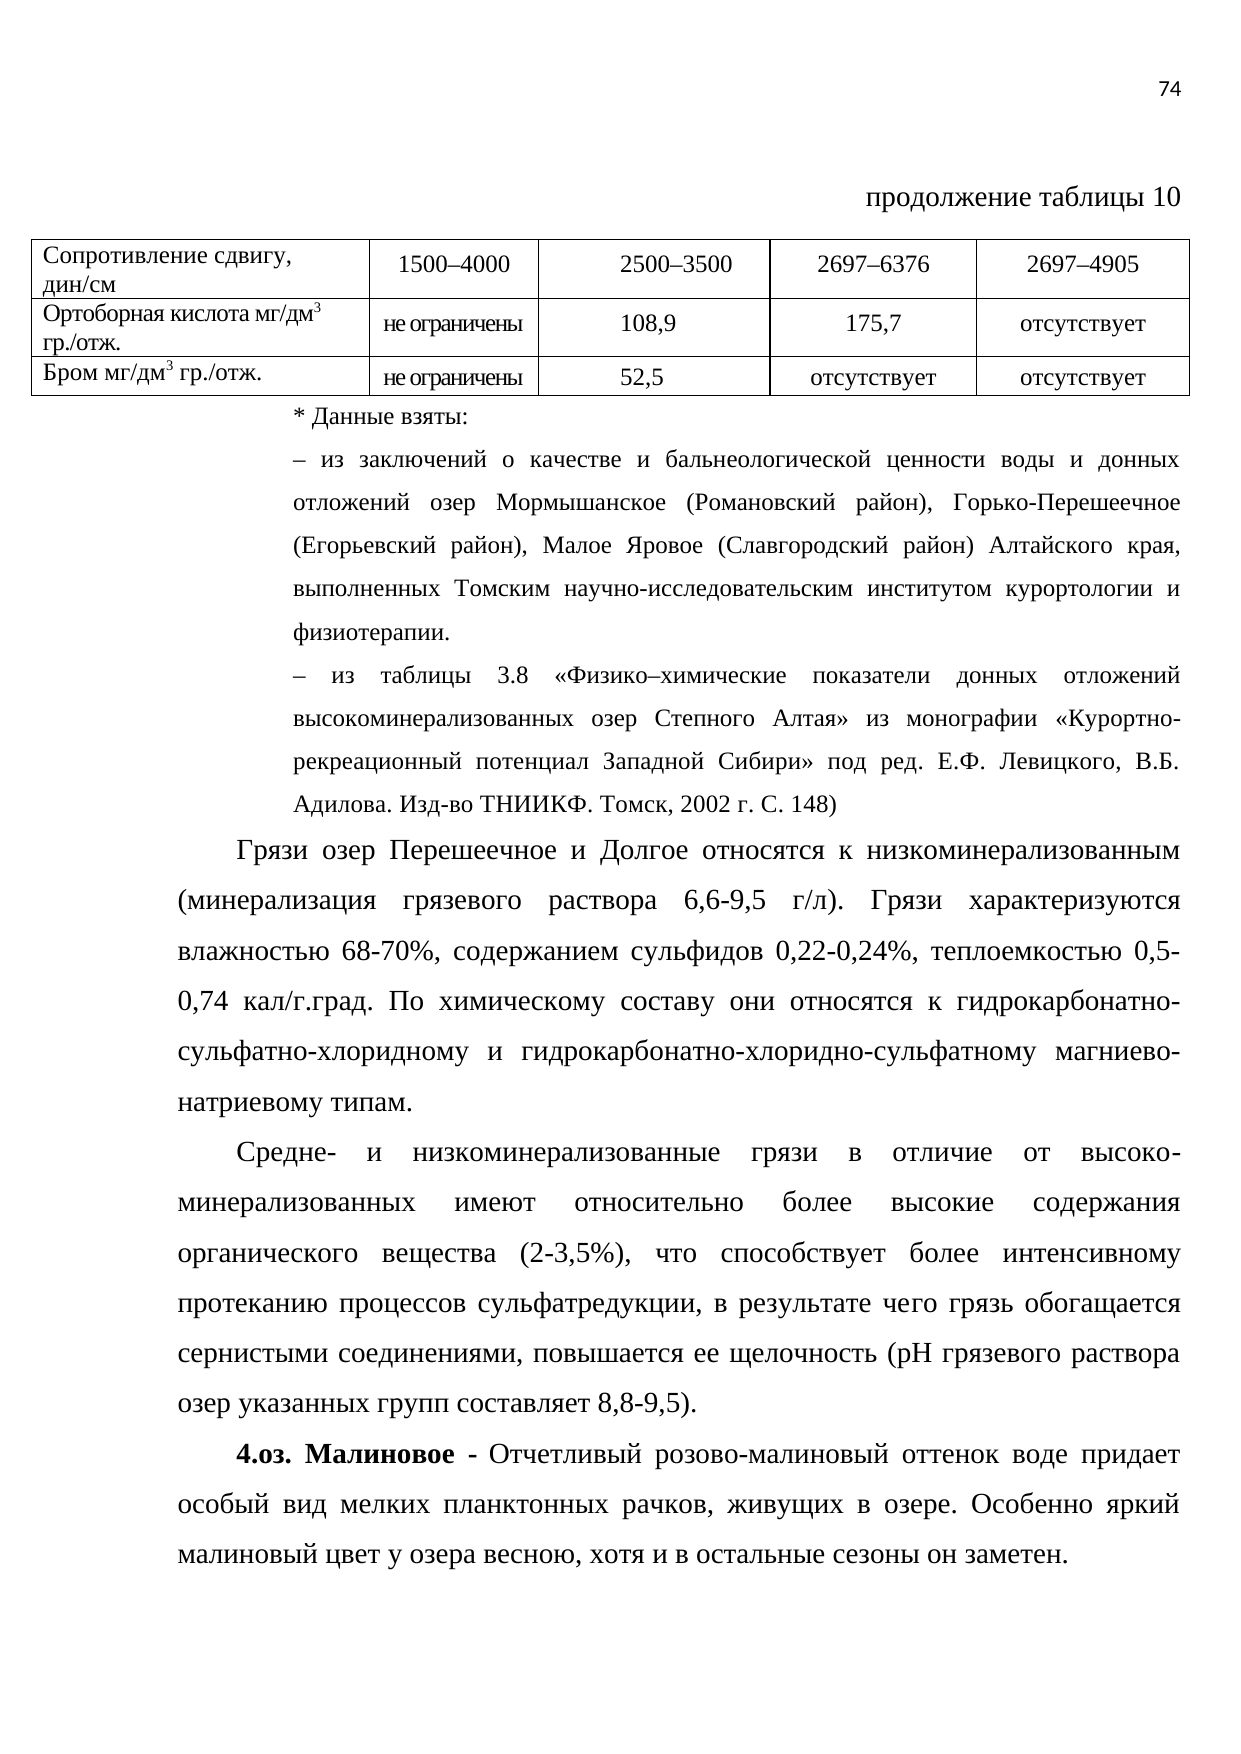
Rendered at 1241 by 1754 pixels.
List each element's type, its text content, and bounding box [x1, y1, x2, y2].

table_cell 108,9 [539, 299, 769, 356]
text продолжение таблицы 10 [177, 179, 1181, 213]
table_cell 52,5 [539, 357, 769, 395]
table_cell 175,7 [771, 299, 976, 356]
text Грязи озер Перешеечное и Долгое относятся к низкоминерализованным (минерализация грязевого раствора 6,6-9,5 г/л). Грязи характеризуются влажностью 68-70%, содержанием сульфидов 0,22-0,24%, теплоемкостью 0,5-0,74 кал/г.град. По химическому составу они относятся к гидрокарбонатно-сульфатно-хлоридному и гидрокарбонатно-хлоридно-сульфатному магниево-натриевому типам. [177, 832, 1181, 1117]
table_cell не ограничены [370, 299, 538, 356]
table_cell отсутствует [977, 357, 1189, 395]
table_cell отсутствует [771, 357, 976, 395]
text * Данные взяты: [293, 401, 1181, 430]
table_header 2697–4905 [977, 240, 1189, 297]
table_header 2500–3500 [539, 240, 769, 297]
table_cell Ортоборная кислота мг/дм3 гр./отж. [32, 299, 369, 356]
table_cell Бром мг/дм3 гр./отж. [32, 357, 369, 395]
table_header 1500–4000 [370, 240, 538, 297]
text Средне- и низкоминерализованные грязи в отличие от высокоминерализованных имеют относительно более высокие содержания органического вещества (2-3,5%), что способствует более интенсивному протеканию процессов сульфатредукции, в результате чего грязь обогащается сернистыми соединениями, повышается ее щелочность (рН грязевого раствора озер указанных групп составляет 8,8-9,5). [177, 1134, 1181, 1419]
table_header Сопротивление сдвигу, дин/см [32, 240, 369, 297]
text 4.оз. Малиновое - Отчетливый розово-малиновый оттенок воде придает особый вид мелких планктонных рачков, живущих в озере. Особенно яркий малиновый цвет у озера весною, хотя и в остальные сезоны он заметен. [177, 1436, 1181, 1570]
table_header 2697–6376 [771, 240, 976, 297]
table_cell отсутствует [977, 299, 1189, 356]
text – из заключений о качестве и бальнеологической ценности воды и донных отложений озер Мормышанское (Романовский район), Горько-Перешеечное (Егорьевский район), Малое Яровое (Славгородский район) Алтайского края, выполненных Томским научно-исследовательским институтом курортологии и физиотерапии. [293, 444, 1181, 645]
table_cell не ограничены [370, 357, 538, 395]
text – из таблицы 3.8 «Физико–химические показатели донных отложений высокоминерализованных озер Степного Алтая» из монографии «Курортно-рекреационный потенциал Западной Сибири» под ред. Е.Ф. Левицкого, В.Б. Адилова. Изд-во ТНИИКФ. Томск, . С. 148) [293, 660, 1181, 818]
